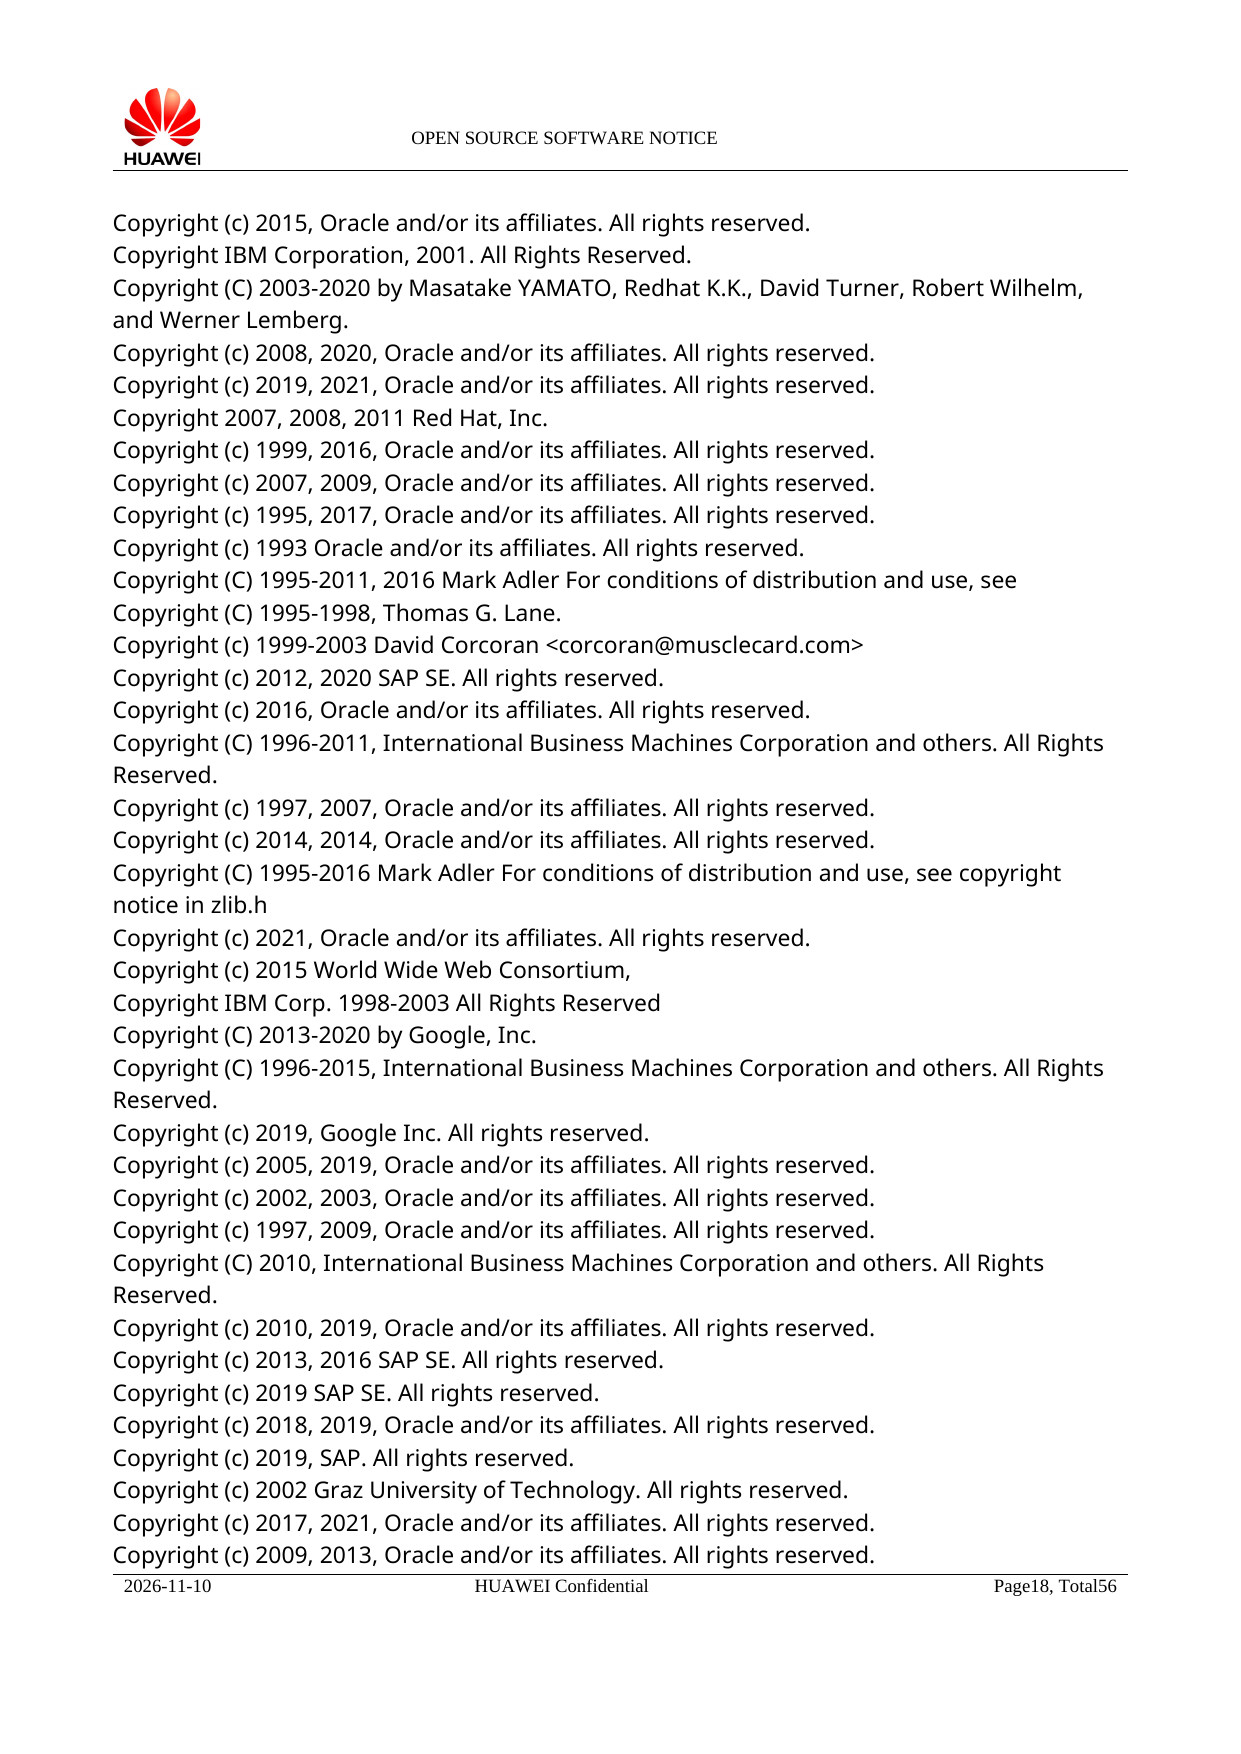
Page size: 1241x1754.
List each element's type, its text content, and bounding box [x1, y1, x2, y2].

picture [124, 88, 201, 165]
